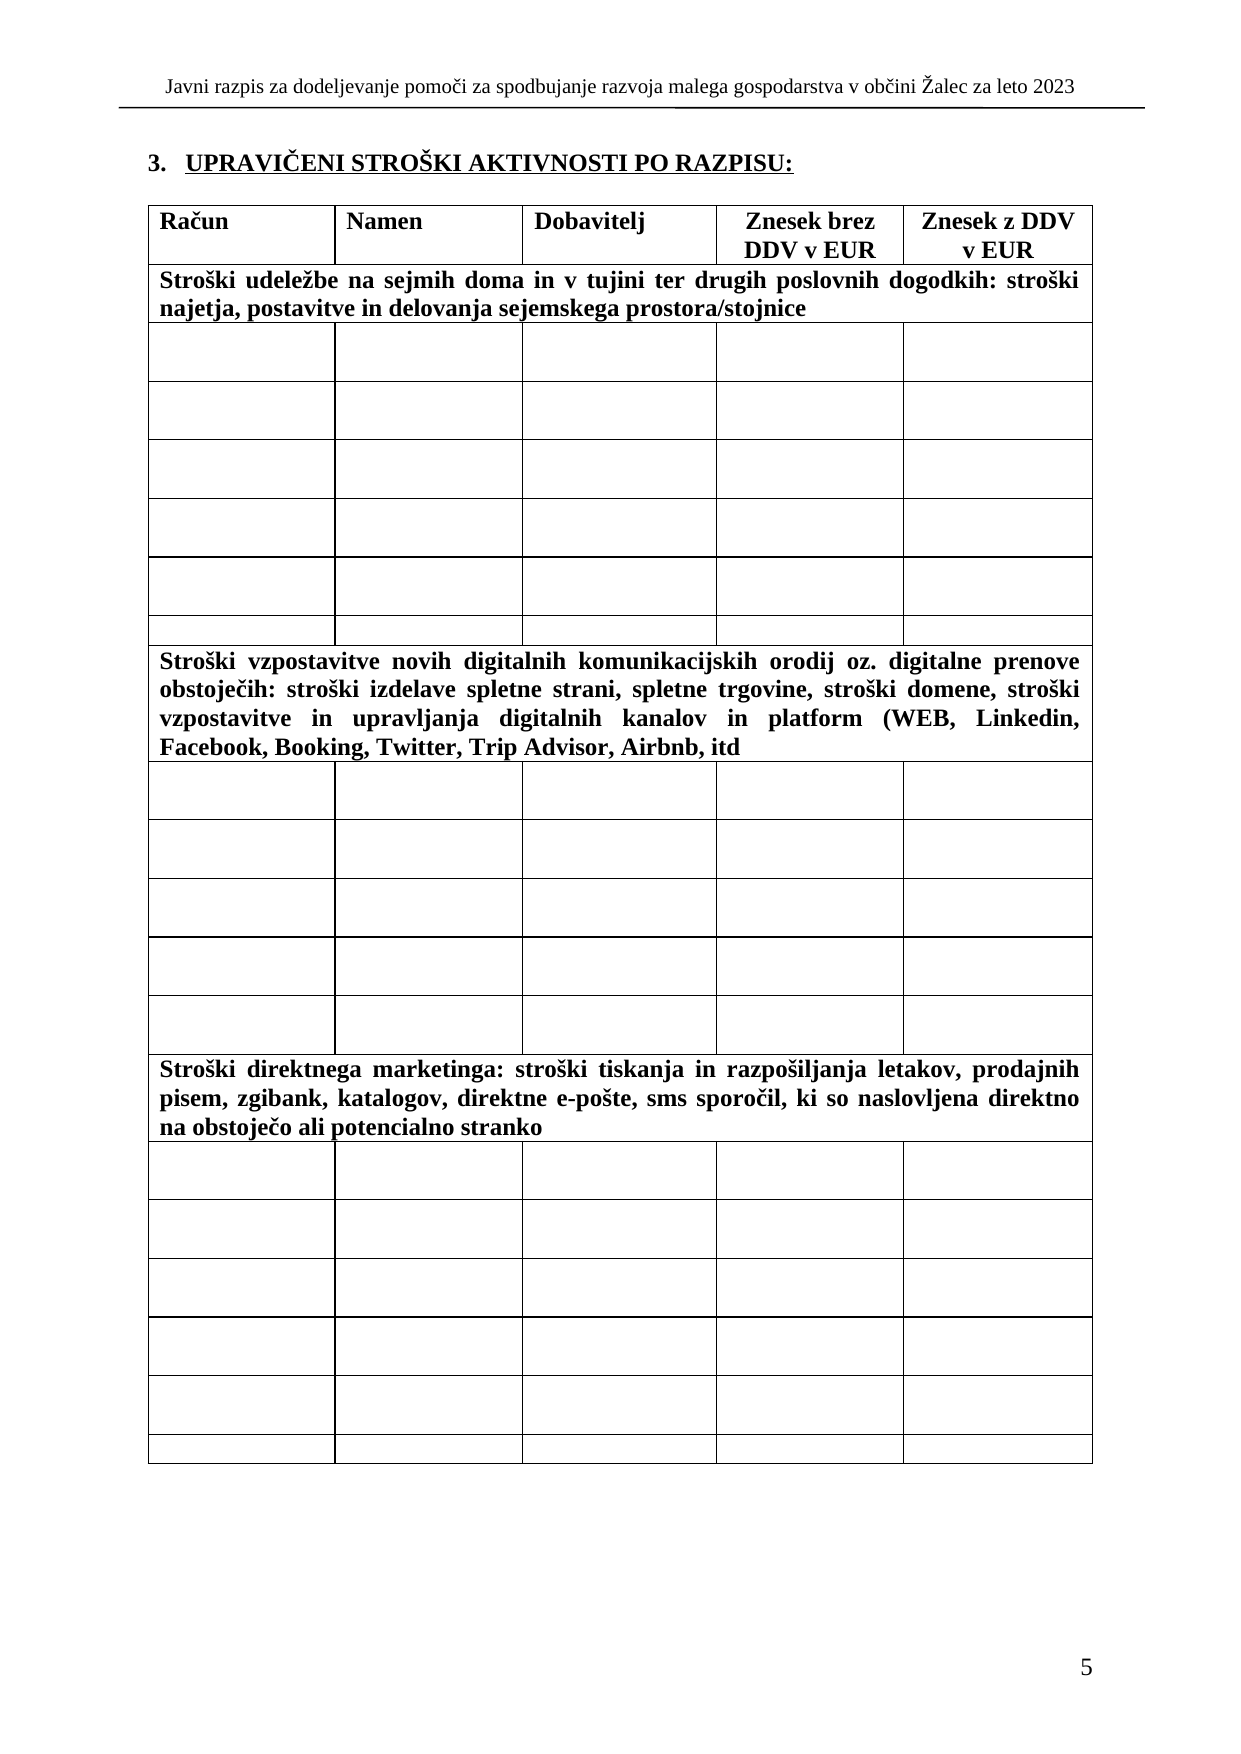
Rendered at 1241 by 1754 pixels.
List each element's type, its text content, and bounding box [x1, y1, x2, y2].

table_cell [904, 616, 1092, 645]
table_cell [336, 499, 522, 556]
table_cell [904, 499, 1092, 556]
table_cell [149, 996, 334, 1053]
table_cell [336, 1376, 522, 1433]
table_cell [149, 1259, 334, 1316]
table_cell [336, 1318, 522, 1375]
table_cell [149, 323, 334, 381]
table_header Znesek brez DDV v EUR [717, 206, 903, 264]
table_cell [904, 1318, 1092, 1375]
table_cell [717, 382, 903, 439]
table_cell [523, 762, 716, 819]
table_cell [149, 938, 334, 995]
table_header Dobavitelj [523, 206, 716, 264]
table_cell [523, 1376, 716, 1433]
table_cell [336, 382, 522, 439]
table_cell [523, 996, 716, 1053]
table_cell [149, 1376, 334, 1433]
table_cell [149, 1318, 334, 1375]
table_cell [523, 323, 716, 381]
table_cell [717, 938, 903, 995]
table_cell [904, 879, 1092, 936]
table_cell [336, 1142, 522, 1199]
table_cell [904, 1435, 1092, 1463]
table_cell [336, 820, 522, 878]
table_cell [904, 1142, 1092, 1199]
table_header Račun [149, 206, 334, 264]
table_cell [336, 558, 522, 615]
table_cell [904, 820, 1092, 878]
table_cell [149, 820, 334, 878]
table_cell [149, 1200, 334, 1258]
table_cell [149, 499, 334, 556]
table_cell [336, 440, 522, 498]
table_cell Stroški vzpostavitve novih digitalnih komunikacijskih orodij oz. digitalne prenove obstoječih: stroški izdelave spletne strani, spletne trgovine, stroški domene, stroški vzpostavitve in upravljanja digitalnih kanalov in platform (WEB, Linkedin, Facebook, Booking, Twitter, Trip Advisor, Airbnb, itd [149, 646, 1092, 761]
table_cell [717, 558, 903, 615]
table_cell [904, 996, 1092, 1053]
table_cell [149, 382, 334, 439]
table_cell [523, 1142, 716, 1199]
table_cell [904, 938, 1092, 995]
table_cell [904, 1259, 1092, 1316]
table_cell [149, 1142, 334, 1199]
table_cell [717, 616, 903, 645]
table_cell [717, 499, 903, 556]
table_cell [717, 1142, 903, 1199]
table_cell [904, 558, 1092, 615]
table_cell [336, 616, 522, 645]
table_cell Stroški direktnega marketinga: stroški tiskanja in razpošiljanja letakov, prodajnih pisem, zgibank, katalogov, direktne e-pošte, sms sporočil, ki so naslovljena direktno na obstoječo ali potencialno stranko [149, 1055, 1092, 1141]
table_cell [523, 1318, 716, 1375]
table_cell [149, 616, 334, 645]
table_cell [523, 440, 716, 498]
table_cell [523, 616, 716, 645]
table_cell [336, 762, 522, 819]
table_cell [149, 879, 334, 936]
table_cell [904, 440, 1092, 498]
table_cell [717, 1259, 903, 1316]
table_cell [523, 499, 716, 556]
table_cell [717, 820, 903, 878]
table_cell [523, 382, 716, 439]
table_cell [149, 558, 334, 615]
table_cell [149, 1435, 334, 1463]
table_cell [149, 762, 334, 819]
table_cell [523, 1200, 716, 1258]
table_cell [523, 558, 716, 615]
table_cell [336, 1200, 522, 1258]
table_cell [523, 1259, 716, 1316]
table_cell [336, 938, 522, 995]
table_cell [336, 1435, 522, 1463]
table_cell [904, 1200, 1092, 1258]
list UPRAVIČENI STROŠKI AKTIVNOSTI PO RAZPISU: [148, 148, 1093, 176]
table_cell [717, 996, 903, 1053]
table_cell Stroški udeležbe na sejmih doma in v tujini ter drugih poslovnih dogodkih: stroški najetja, postavitve in delovanja sejemskega prostora/stojnice [149, 265, 1092, 322]
table_cell [149, 440, 334, 498]
table_cell [904, 382, 1092, 439]
table_cell [717, 1376, 903, 1433]
table_cell [717, 1318, 903, 1375]
table_cell [717, 762, 903, 819]
table_cell [523, 820, 716, 878]
table_cell [336, 323, 522, 381]
table_cell [904, 323, 1092, 381]
table_cell [523, 1435, 716, 1463]
table_cell [523, 938, 716, 995]
table_cell [717, 879, 903, 936]
table_header Namen [336, 206, 522, 264]
table_cell [336, 1259, 522, 1316]
table_cell [717, 440, 903, 498]
table_cell [717, 323, 903, 381]
table_cell [336, 879, 522, 936]
table_cell [523, 879, 716, 936]
table_cell [717, 1435, 903, 1463]
table_header Znesek z DDV v EUR [904, 206, 1092, 264]
table_cell [904, 762, 1092, 819]
table_cell [717, 1200, 903, 1258]
table_cell [904, 1376, 1092, 1433]
table_cell [336, 996, 522, 1053]
